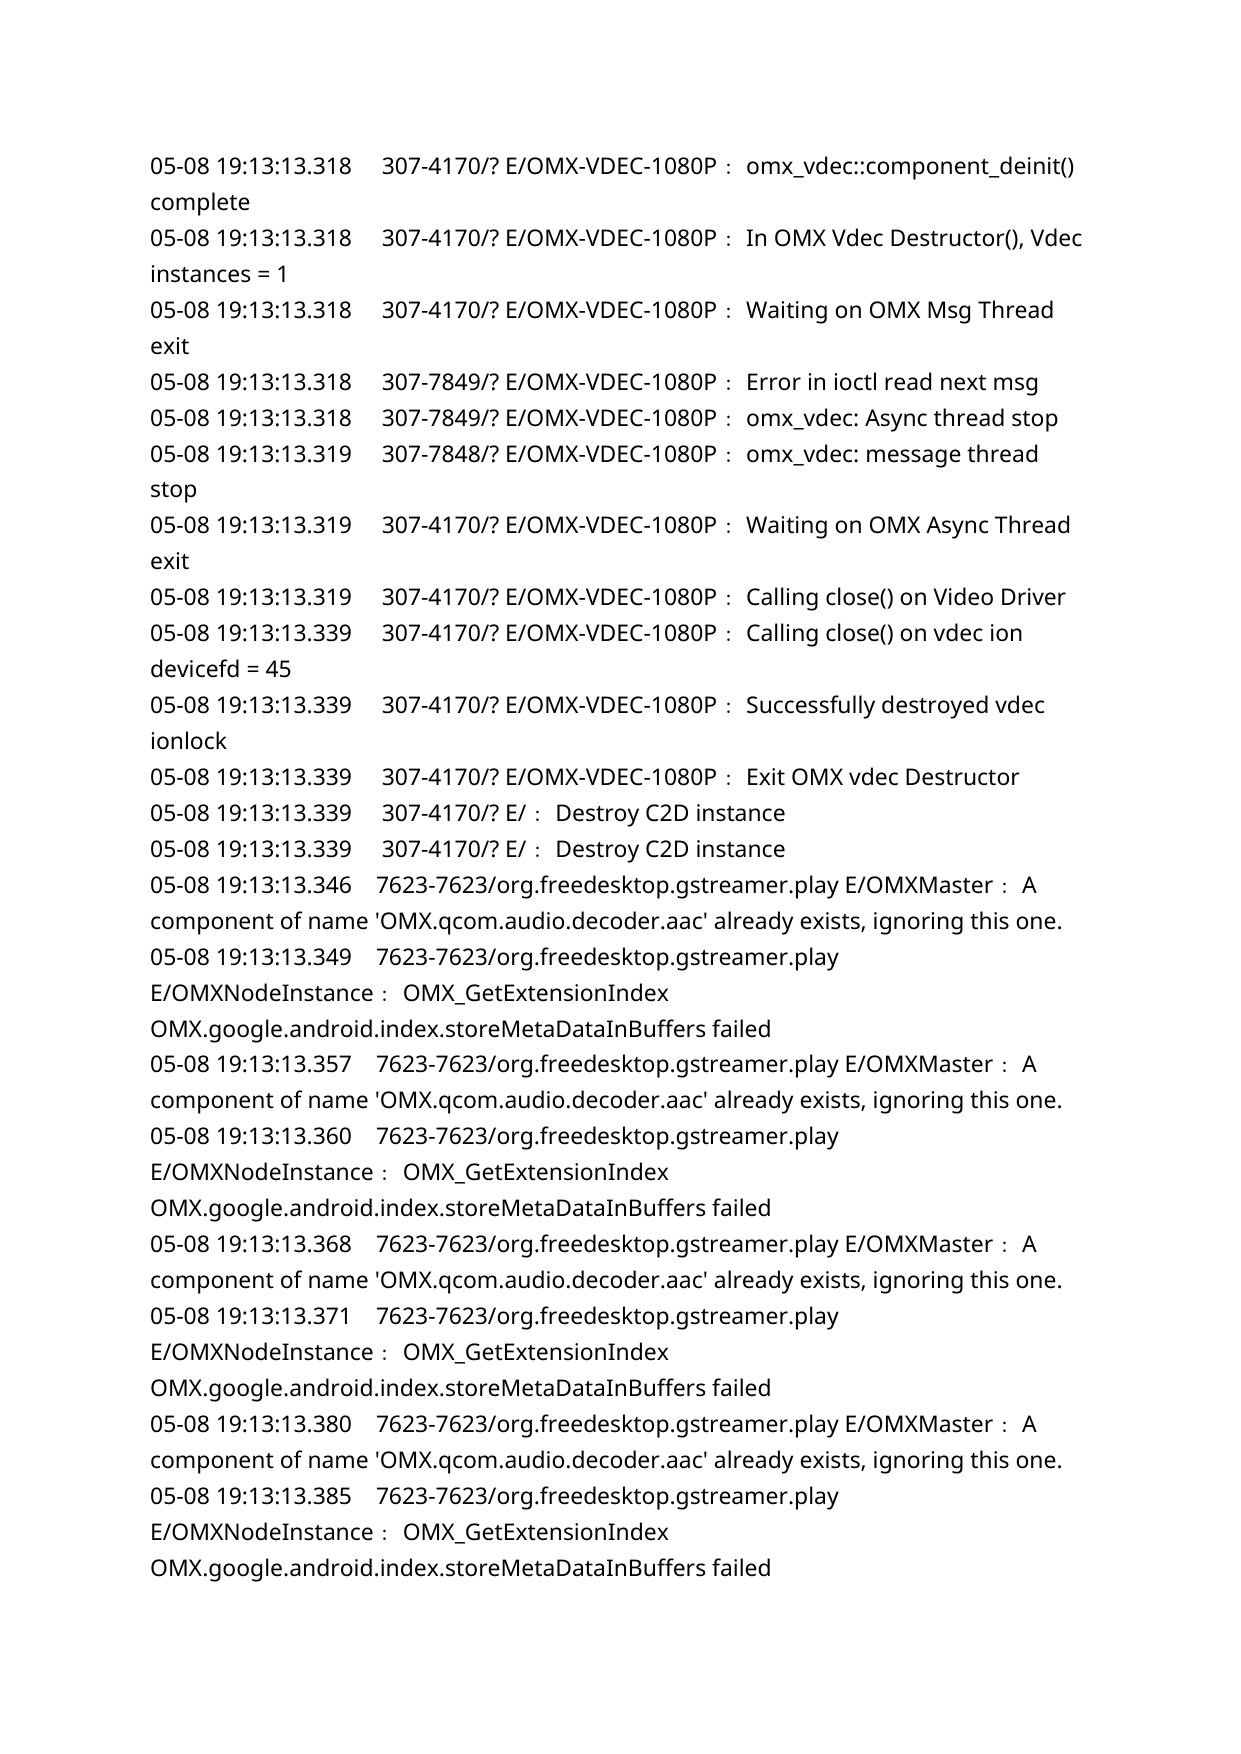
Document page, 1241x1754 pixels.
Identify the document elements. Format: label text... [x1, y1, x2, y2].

text 05-08 19:13:13.319 307-4170/? E/OMX-VDEC-1080P﹕ Waiting on OMX Async Thread exit [150, 509, 1090, 577]
text 05-08 19:13:13.349 7623-7623/org.freedesktop.gstreamer.play E/OMXNodeInstance﹕ OMX_GetExtensionIndex OMX.google.android.index.storeMetaDataInBuffers failed [150, 941, 1090, 1044]
text 05-08 19:13:13.339 307-4170/? E/﹕ Destroy C2D instance [150, 797, 1090, 828]
text 05-08 19:13:13.339 307-4170/? E/OMX-VDEC-1080P﹕ Calling close() on vdec ion devicefd = 45 [150, 617, 1090, 684]
text 05-08 19:13:13.360 7623-7623/org.freedesktop.gstreamer.play E/OMXNodeInstance﹕ OMX_GetExtensionIndex OMX.google.android.index.storeMetaDataInBuffers failed [150, 1120, 1090, 1223]
text 05-08 19:13:13.339 307-4170/? E/﹕ Destroy C2D instance [150, 833, 1090, 864]
text 05-08 19:13:13.319 307-4170/? E/OMX-VDEC-1080P﹕ Calling close() on Video Driver [150, 581, 1090, 612]
text 05-08 19:13:13.318 307-7849/? E/OMX-VDEC-1080P﹕ omx_vdec: Async thread stop [150, 402, 1090, 433]
text 05-08 19:13:13.368 7623-7623/org.freedesktop.gstreamer.play E/OMXMaster﹕ A component of name 'OMX.qcom.audio.decoder.aac' already exists, ignoring this one. [150, 1228, 1090, 1295]
text 05-08 19:13:13.318 307-4170/? E/OMX-VDEC-1080P﹕ Waiting on OMX Msg Thread exit [150, 294, 1090, 361]
text 05-08 19:13:13.339 307-4170/? E/OMX-VDEC-1080P﹕ Exit OMX vdec Destructor [150, 761, 1090, 792]
text 05-08 19:13:13.318 307-7849/? E/OMX-VDEC-1080P﹕ Error in ioctl read next msg [150, 366, 1090, 397]
text 05-08 19:13:13.371 7623-7623/org.freedesktop.gstreamer.play E/OMXNodeInstance﹕ OMX_GetExtensionIndex OMX.google.android.index.storeMetaDataInBuffers failed [150, 1300, 1090, 1403]
text 05-08 19:13:13.319 307-7848/? E/OMX-VDEC-1080P﹕ omx_vdec: message thread stop [150, 437, 1090, 505]
text 05-08 19:13:13.339 307-4170/? E/OMX-VDEC-1080P﹕ Successfully destroyed vdec ionlock [150, 689, 1090, 756]
text 05-08 19:13:13.318 307-4170/? E/OMX-VDEC-1080P﹕ omx_vdec::component_deinit() complete [150, 150, 1090, 217]
text 05-08 19:13:13.357 7623-7623/org.freedesktop.gstreamer.play E/OMXMaster﹕ A component of name 'OMX.qcom.audio.decoder.aac' already exists, ignoring this one. [150, 1048, 1090, 1116]
text 05-08 19:13:13.346 7623-7623/org.freedesktop.gstreamer.play E/OMXMaster﹕ A component of name 'OMX.qcom.audio.decoder.aac' already exists, ignoring this one. [150, 869, 1090, 936]
text 05-08 19:13:13.318 307-4170/? E/OMX-VDEC-1080P﹕ In OMX Vdec Destructor(), Vdec instances = 1 [150, 222, 1090, 289]
text 05-08 19:13:13.380 7623-7623/org.freedesktop.gstreamer.play E/OMXMaster﹕ A component of name 'OMX.qcom.audio.decoder.aac' already exists, ignoring this one. [150, 1408, 1090, 1475]
text 05-08 19:13:13.385 7623-7623/org.freedesktop.gstreamer.play E/OMXNodeInstance﹕ OMX_GetExtensionIndex OMX.google.android.index.storeMetaDataInBuffers failed [150, 1480, 1090, 1583]
